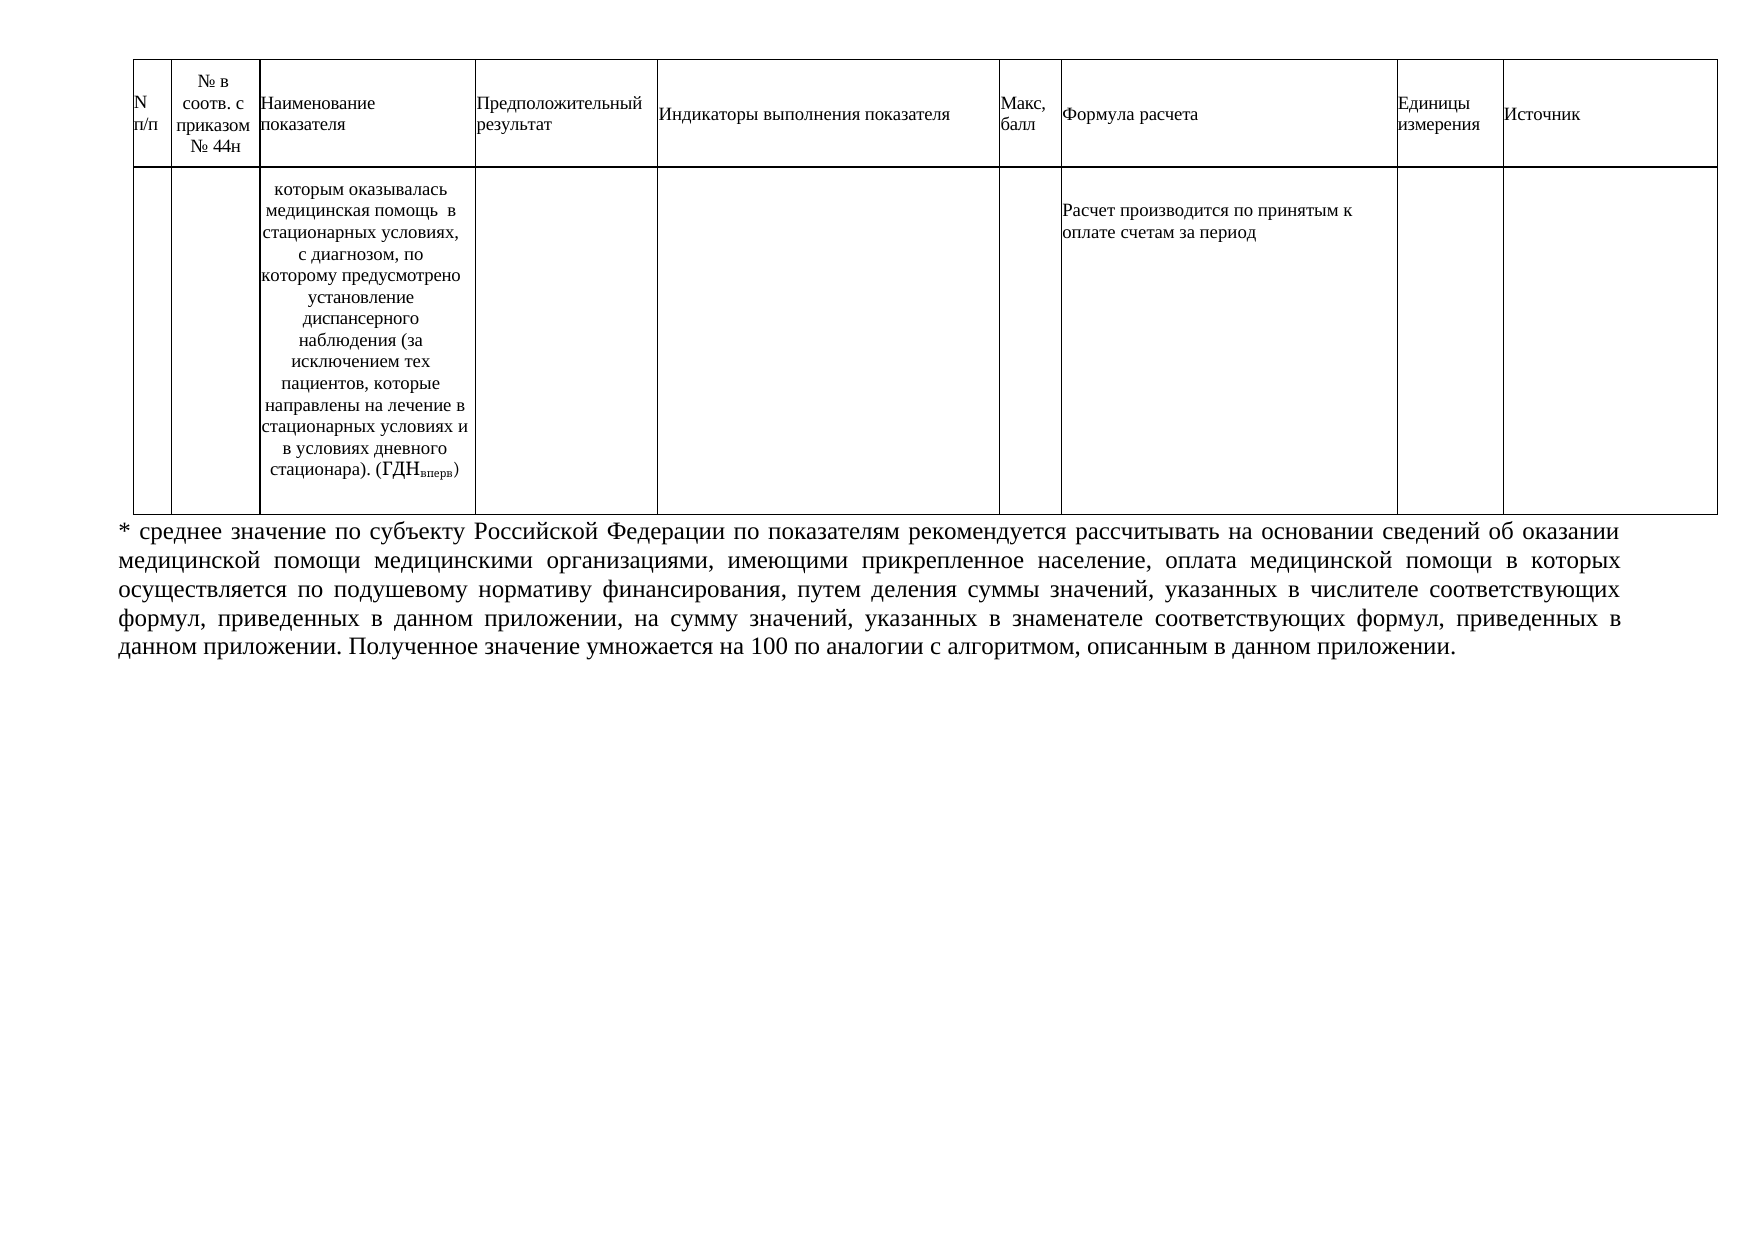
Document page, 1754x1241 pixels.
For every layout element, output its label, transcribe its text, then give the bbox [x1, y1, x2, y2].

table_cell [1504, 168, 1717, 514]
table_cell [476, 168, 657, 514]
table_header Формула расчета [1062, 60, 1397, 166]
table_cell [658, 168, 999, 514]
table_header Предположительный результат [476, 60, 657, 166]
table_header Единицы измерения [1398, 60, 1503, 166]
table_header N п/п [134, 60, 171, 166]
table_header Индикаторы выполнения показателя [658, 60, 999, 166]
table_cell [172, 168, 259, 514]
table_header Макс, балл [1000, 60, 1061, 166]
table_cell [134, 168, 171, 514]
table_header Наименование показателя [261, 60, 475, 166]
table_header № в соотв. с приказом № 44н [172, 60, 259, 166]
table_cell [1398, 168, 1503, 514]
table_cell [1000, 168, 1061, 514]
table_header Источник [1504, 60, 1717, 166]
table_cell Расчет производится по принятым к оплате счетам за период [1062, 168, 1397, 514]
text * среднее значение по субъекту Российской Федерации по показателям рекомендуется рассчитывать на основании сведений об оказании медицинской помощи медицинскими организациями, имеющими прикрепленное население, оплата медицинской помощи в которых осуществляется по подушевому нормативу финансирования, путем деления суммы значений, указанных в числителе соответствующих формул, приведенных в данном приложении, на сумму значений, указанных в знаменателе соответствующих формул, приведенных в данном приложении. Полученное значение умножается на 100 по аналогии с алгоритмом, описанным в данном приложении. [118, 516, 1621, 660]
table_cell которым оказывалась медицинская помощь в стационарных условиях, с диагнозом, по которому предусмотрено установление диспансерного наблюдения (за исключением тех пациентов, которые направлены на лечение в стационарных условиях и в условиях дневного стационара). (ГДНвперв) [261, 168, 475, 514]
